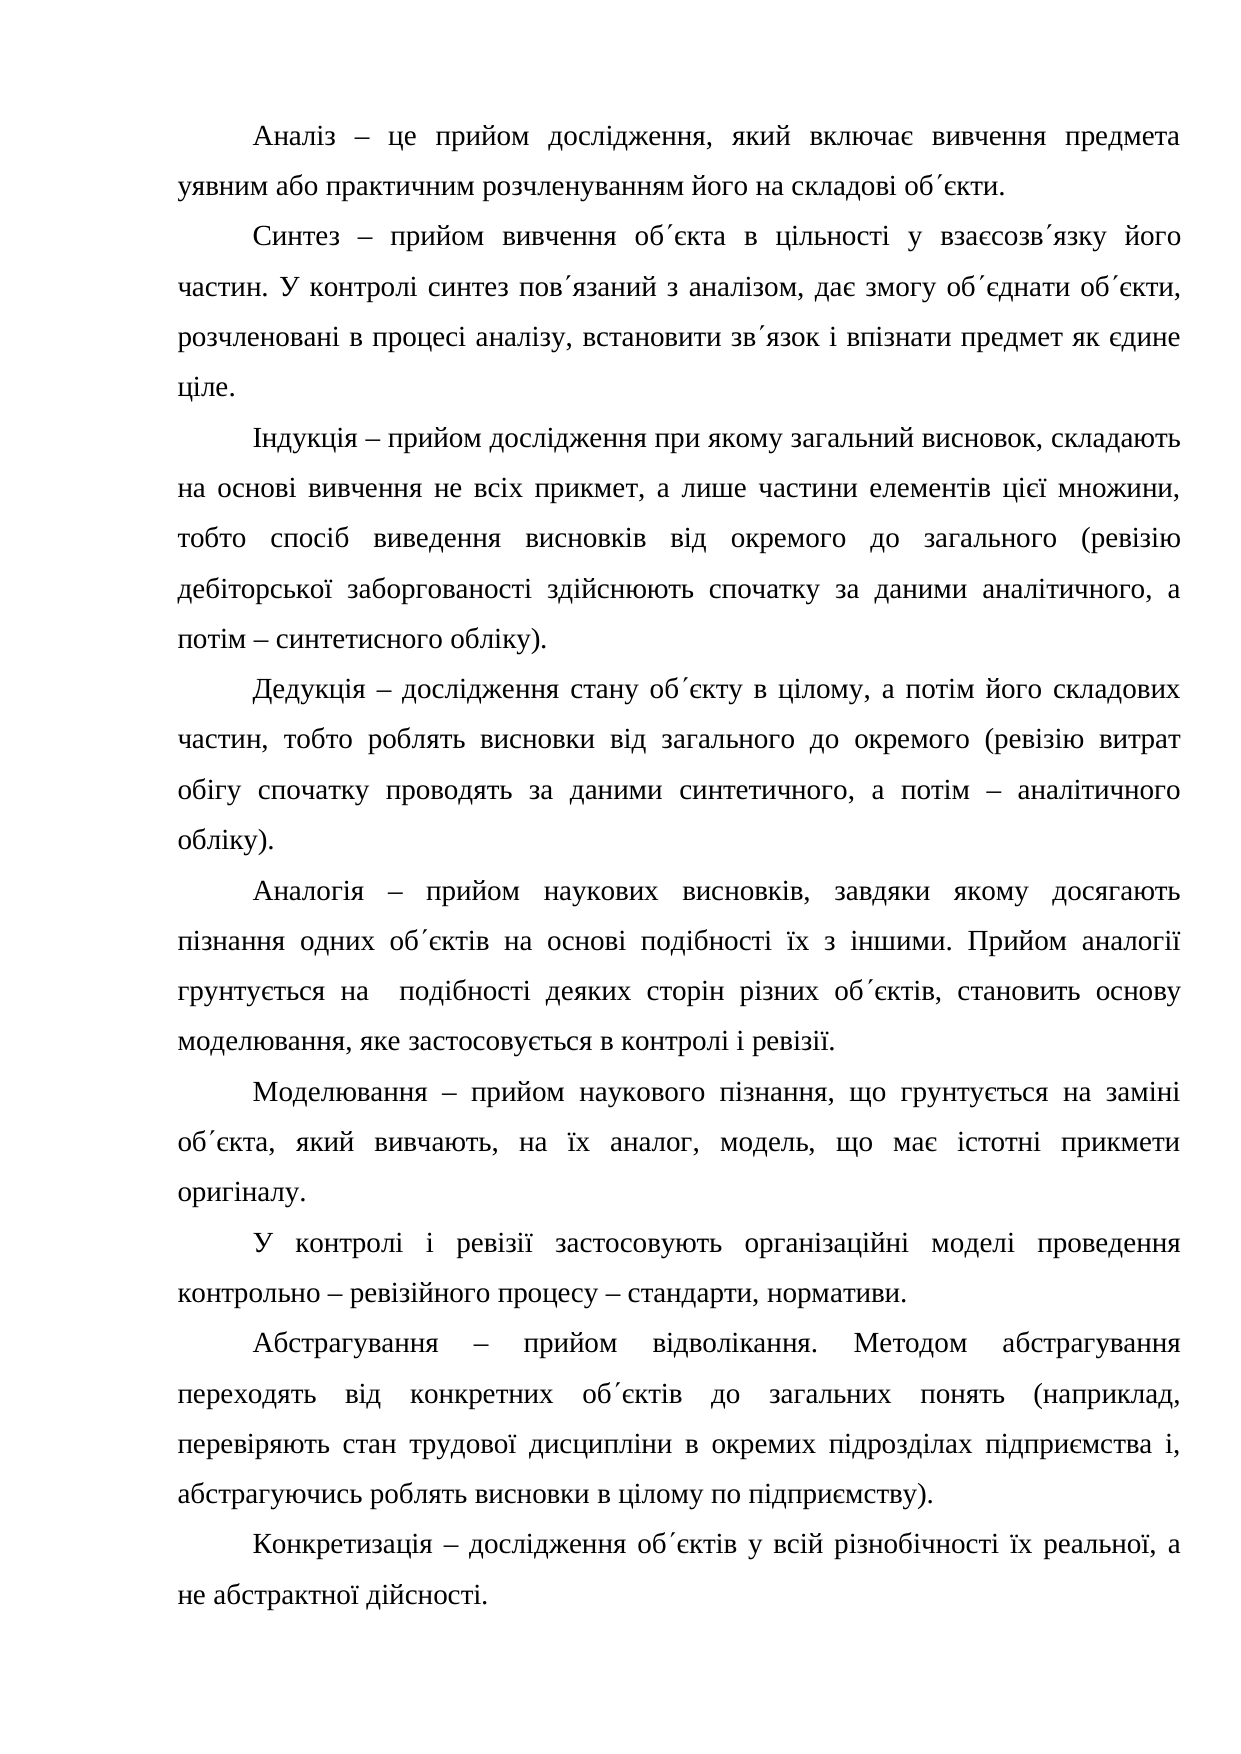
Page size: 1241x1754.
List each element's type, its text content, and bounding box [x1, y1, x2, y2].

text Конкретизація – дослідження обєктів у всій різнобічності їх реальної, а не абстрактної дійсності. [177, 1527, 1181, 1611]
text Синтез – прийом вивчення обєкта в цільності у взаєсозвязку його частин. У контролі синтез повязаний з аналізом, дає змогу обєднати обєкти, розчленовані в процесі аналізу, встановити звязок і впізнати предмет як єдине ціле. [177, 219, 1181, 403]
text Абстрагування – прийом відволікання. Методом абстрагування переходять від конкретних обєктів до загальних понять (наприклад, перевіряють стан трудової дисципліни в окремих підрозділах підприємства і, абстрагуючись роблять висновки в цілому по підприємству). [177, 1326, 1181, 1510]
text У контролі і ревізії застосовують організаційні моделі проведення контрольно – ревізійного процесу – стандарти, нормативи. [177, 1225, 1181, 1309]
text Індукція – прийом дослідження при якому загальний висновок, складають на основі вивчення не всіх прикмет, а лише частини елементів цієї множини, тобто спосіб виведення висновків від окремого до загального (ревізію дебіторської заборгованості здійснюють спочатку за даними аналітичного, а потім – синтетисного обліку). [177, 420, 1181, 655]
text Аналіз – це прийом дослідження, який включає вивчення предмета уявним або практичним розчленуванням його на складові обєкти. [177, 118, 1181, 202]
text Аналогія – прийом наукових висновків, завдяки якому досягають пізнання одних обєктів на основі подібності їх з іншими. Прийом аналогії грунтується на подібності деяких сторін різних обєктів, становить основу моделювання, яке застосовується в контролі і ревізії. [177, 873, 1181, 1057]
text Дедукція – дослідження стану обєкту в цілому, а потім його складових частин, тобто роблять висновки від загального до окремого (ревізію витрат обігу спочатку проводять за даними синтетичного, а потім – аналітичного обліку). [177, 672, 1181, 856]
text Моделювання – прийом наукового пізнання, що грунтується на заміні обєкта, який вивчають, на їх аналог, модель, що має істотні прикмети оригіналу. [177, 1074, 1181, 1208]
